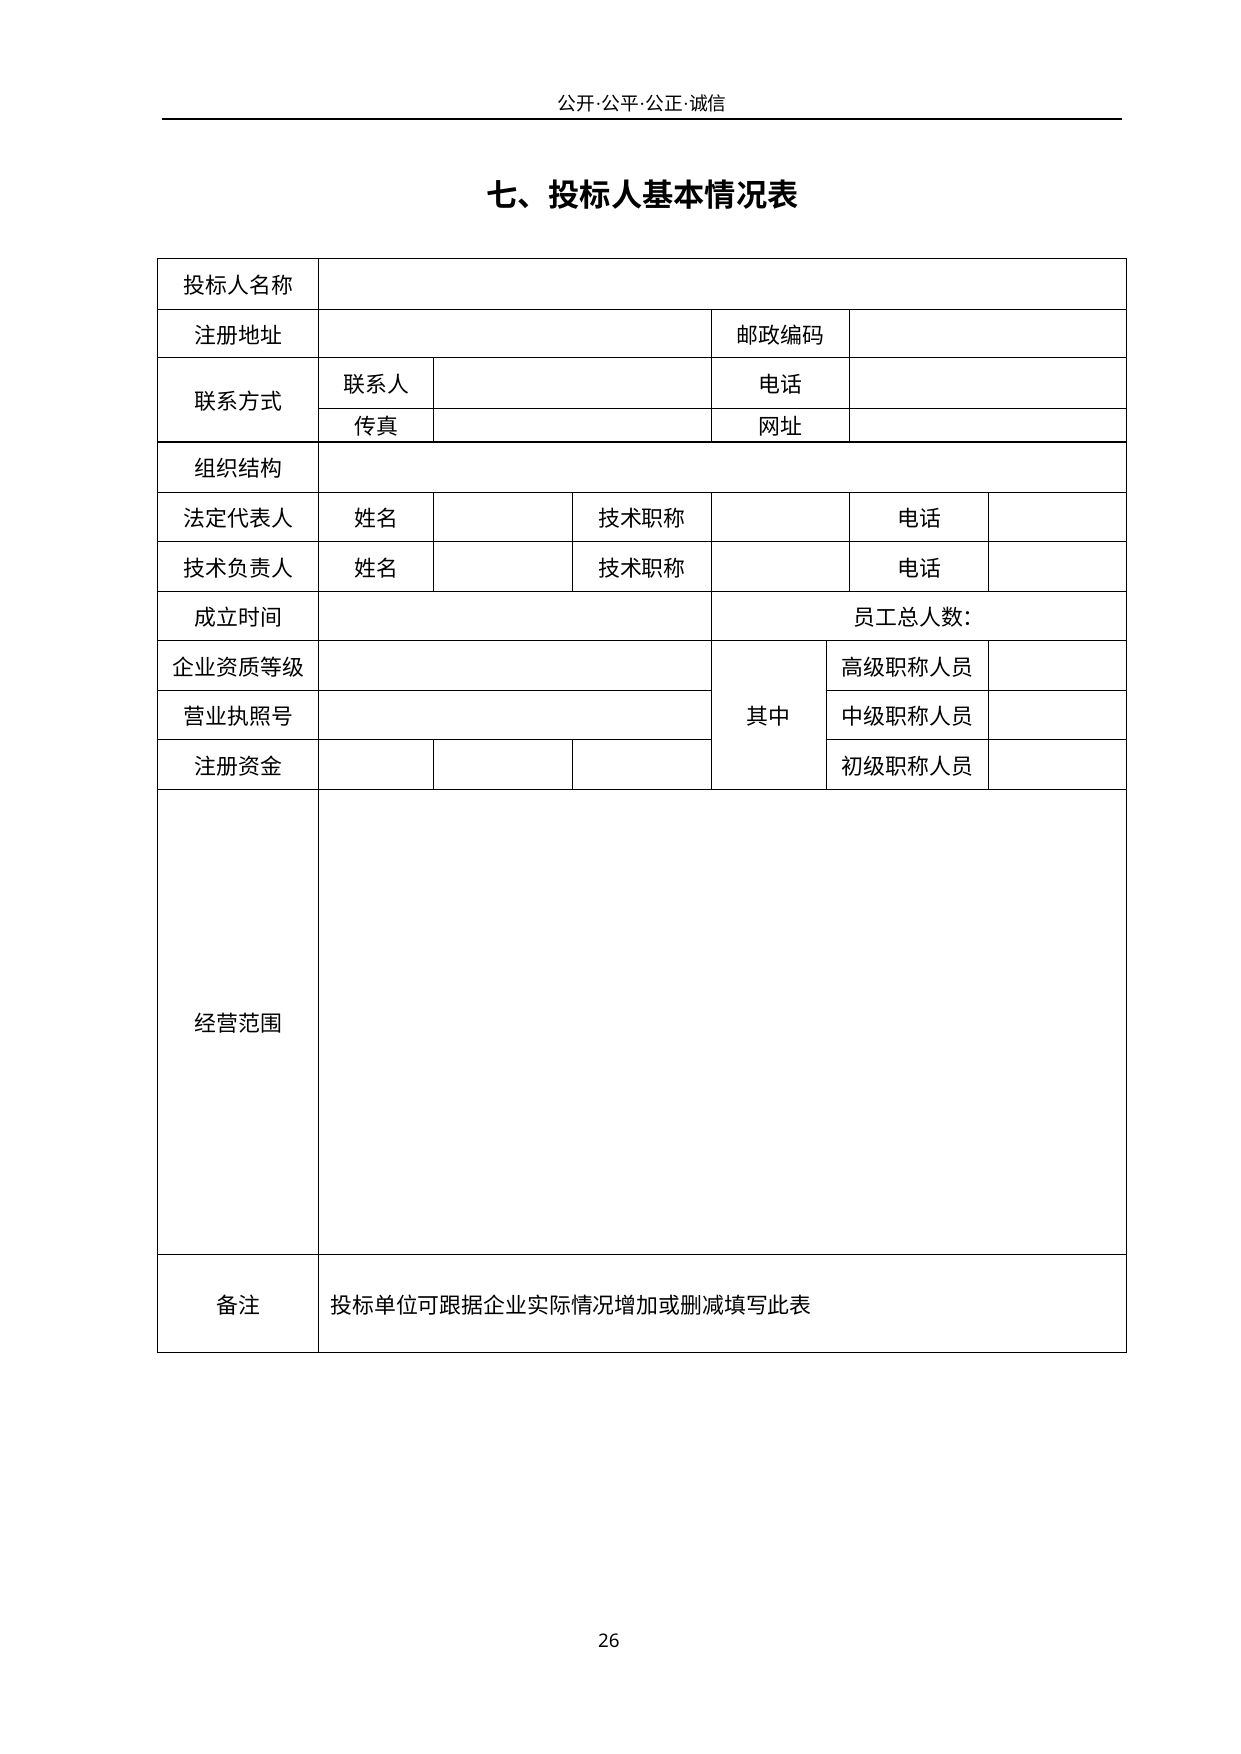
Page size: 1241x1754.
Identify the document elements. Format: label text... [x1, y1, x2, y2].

table_cell [434, 409, 711, 441]
subtitle 七、投标人基本情况表 [162, 161, 1122, 226]
table_cell 技术职称 [573, 493, 711, 541]
table_cell 企业资质等级 [158, 641, 318, 690]
table_cell 网址 [712, 409, 849, 441]
table_cell 技术职称 [573, 542, 711, 591]
table_cell [319, 740, 433, 789]
table_cell [319, 443, 1126, 492]
table_cell [989, 542, 1126, 591]
table_cell [850, 409, 1126, 441]
table_cell [712, 542, 849, 591]
table_cell [319, 790, 1126, 1254]
table_cell [989, 691, 1126, 739]
table_cell 员工总人数： [712, 592, 1126, 639]
table_cell 高级职称人员 [827, 641, 988, 690]
table_cell 备注 [158, 1255, 318, 1352]
table_cell [573, 740, 711, 789]
table_cell 法定代表人 [158, 493, 318, 541]
table_cell 组织结构 [158, 443, 318, 492]
table_cell 联系方式 [158, 358, 318, 441]
table_cell 注册资金 [158, 740, 318, 789]
table_cell 技术负责人 [158, 542, 318, 591]
table_cell [319, 310, 711, 357]
table_cell [850, 310, 1126, 357]
table_cell 姓名 [319, 493, 433, 541]
table_header [319, 259, 1126, 309]
table_cell 中级职称人员 [827, 691, 988, 739]
table_cell [989, 493, 1126, 541]
table_cell 经营范围 [158, 790, 318, 1254]
table_cell [989, 641, 1126, 690]
table_cell [434, 358, 711, 408]
table_cell 营业执照号 [158, 691, 318, 739]
table_cell [319, 641, 711, 690]
table_cell 成立时间 [158, 592, 318, 639]
table_cell 联系人 [319, 358, 433, 408]
table_header 投标人名称 [158, 259, 318, 309]
table_cell [434, 542, 572, 591]
table_cell [989, 740, 1126, 789]
table_cell [434, 740, 572, 789]
table_cell [319, 691, 711, 739]
table_cell 初级职称人员 [827, 740, 988, 789]
table_cell [712, 493, 849, 541]
table_cell 邮政编码 [712, 310, 849, 357]
table_cell [319, 592, 711, 639]
table_cell 注册地址 [158, 310, 318, 357]
table_cell 姓名 [319, 542, 433, 591]
table_cell 投标单位可跟据企业实际情况增加或删减填写此表 [319, 1255, 1126, 1352]
table_cell 电话 [850, 542, 988, 591]
table_cell 电话 [712, 358, 849, 408]
table_cell [434, 493, 572, 541]
table_cell 电话 [850, 493, 988, 541]
table_cell 传真 [319, 409, 433, 441]
table_cell 其中 [712, 641, 826, 789]
table_cell [850, 358, 1126, 408]
